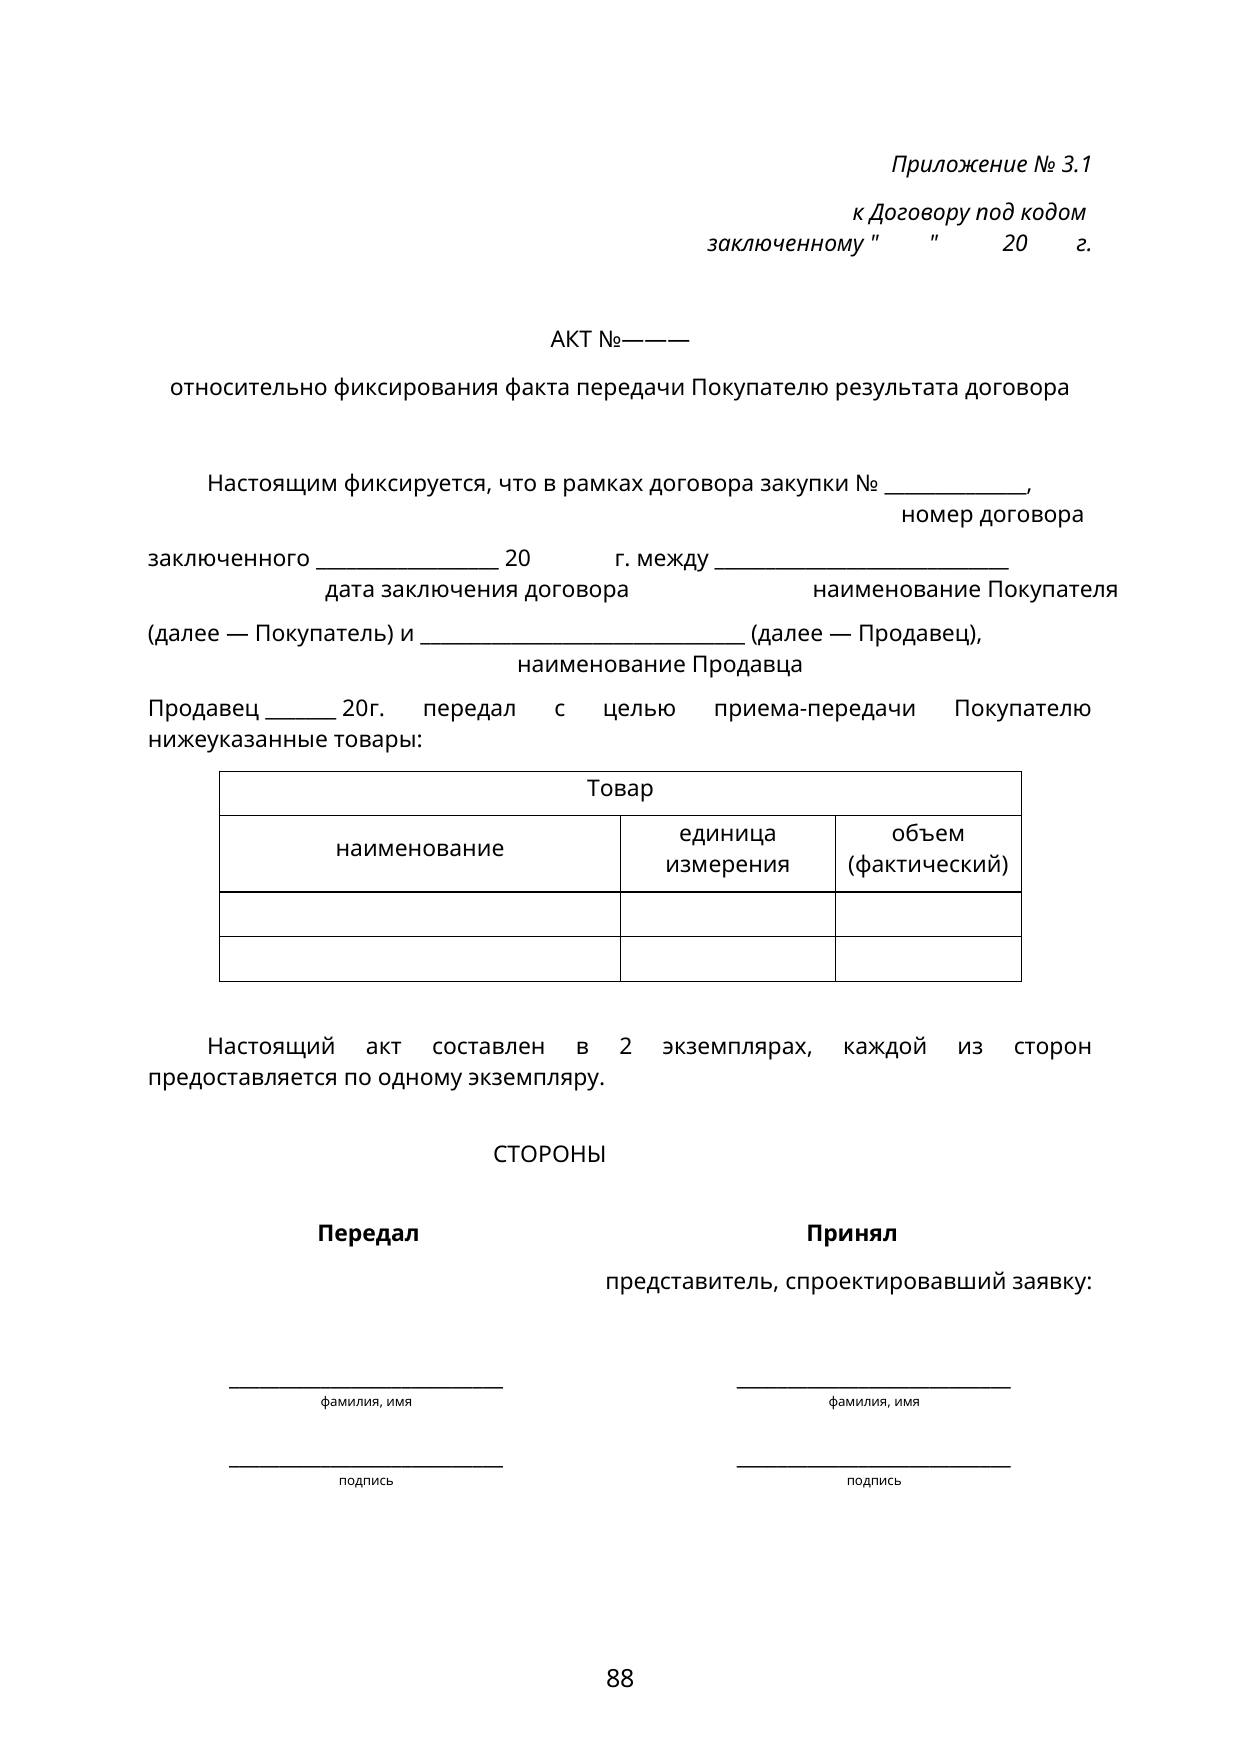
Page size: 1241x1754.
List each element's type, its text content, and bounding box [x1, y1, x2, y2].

table_cell единица измерения [621, 816, 835, 891]
text дата заключения договора наименование Покупателя [325, 573, 1130, 604]
table_cell [621, 937, 835, 981]
text Продавец _______ 20 г. передал с целью приема-передачи Покупателю нижеуказанные товары: [148, 691, 1092, 754]
table_header Товар [220, 772, 1021, 815]
table_cell объем (фактический) [836, 816, 1021, 891]
table_cell [220, 893, 620, 936]
table_cell наименование [220, 816, 620, 891]
text наименование Продавца [517, 648, 1130, 679]
table_header Принял [600, 1217, 1104, 1265]
text относительно фиксирования факта передачи Покупателю результата договора [148, 371, 1092, 402]
text заключенного __________________ 20 г. между _____________________________ [148, 541, 1092, 573]
table_header ___________________________ фамилия, имя [620, 1361, 1128, 1440]
text АКТ №——— [148, 323, 1092, 354]
text Приложение № 3.1 [148, 148, 1092, 179]
text номер договора [901, 498, 1092, 529]
table_header ___________________________ фамилия, имя [112, 1361, 620, 1440]
text СТОРОНЫ [148, 1138, 1092, 1169]
text представитель, спроектировавший заявку: [148, 1265, 1092, 1296]
table_cell [836, 937, 1021, 981]
table_cell [220, 937, 620, 981]
table_header Передал [136, 1217, 600, 1265]
table_cell ___________________________ подпись [112, 1440, 620, 1519]
table_cell [836, 893, 1021, 936]
text (далее — Покупатель) и ________________________________ (далее — Продавец), [148, 616, 1093, 648]
text к Договору под кодом заключенному " " 20 г. [148, 196, 1092, 258]
text Настоящим фиксируется, что в рамках договора закупки № ______________, [148, 466, 1092, 498]
table_cell ___________________________ подпись [620, 1440, 1128, 1519]
table_cell [621, 893, 835, 936]
text Настоящий акт составлен в 2 экземплярах, каждой из сторон предоставляется по одному экземпляру. [148, 1030, 1092, 1092]
